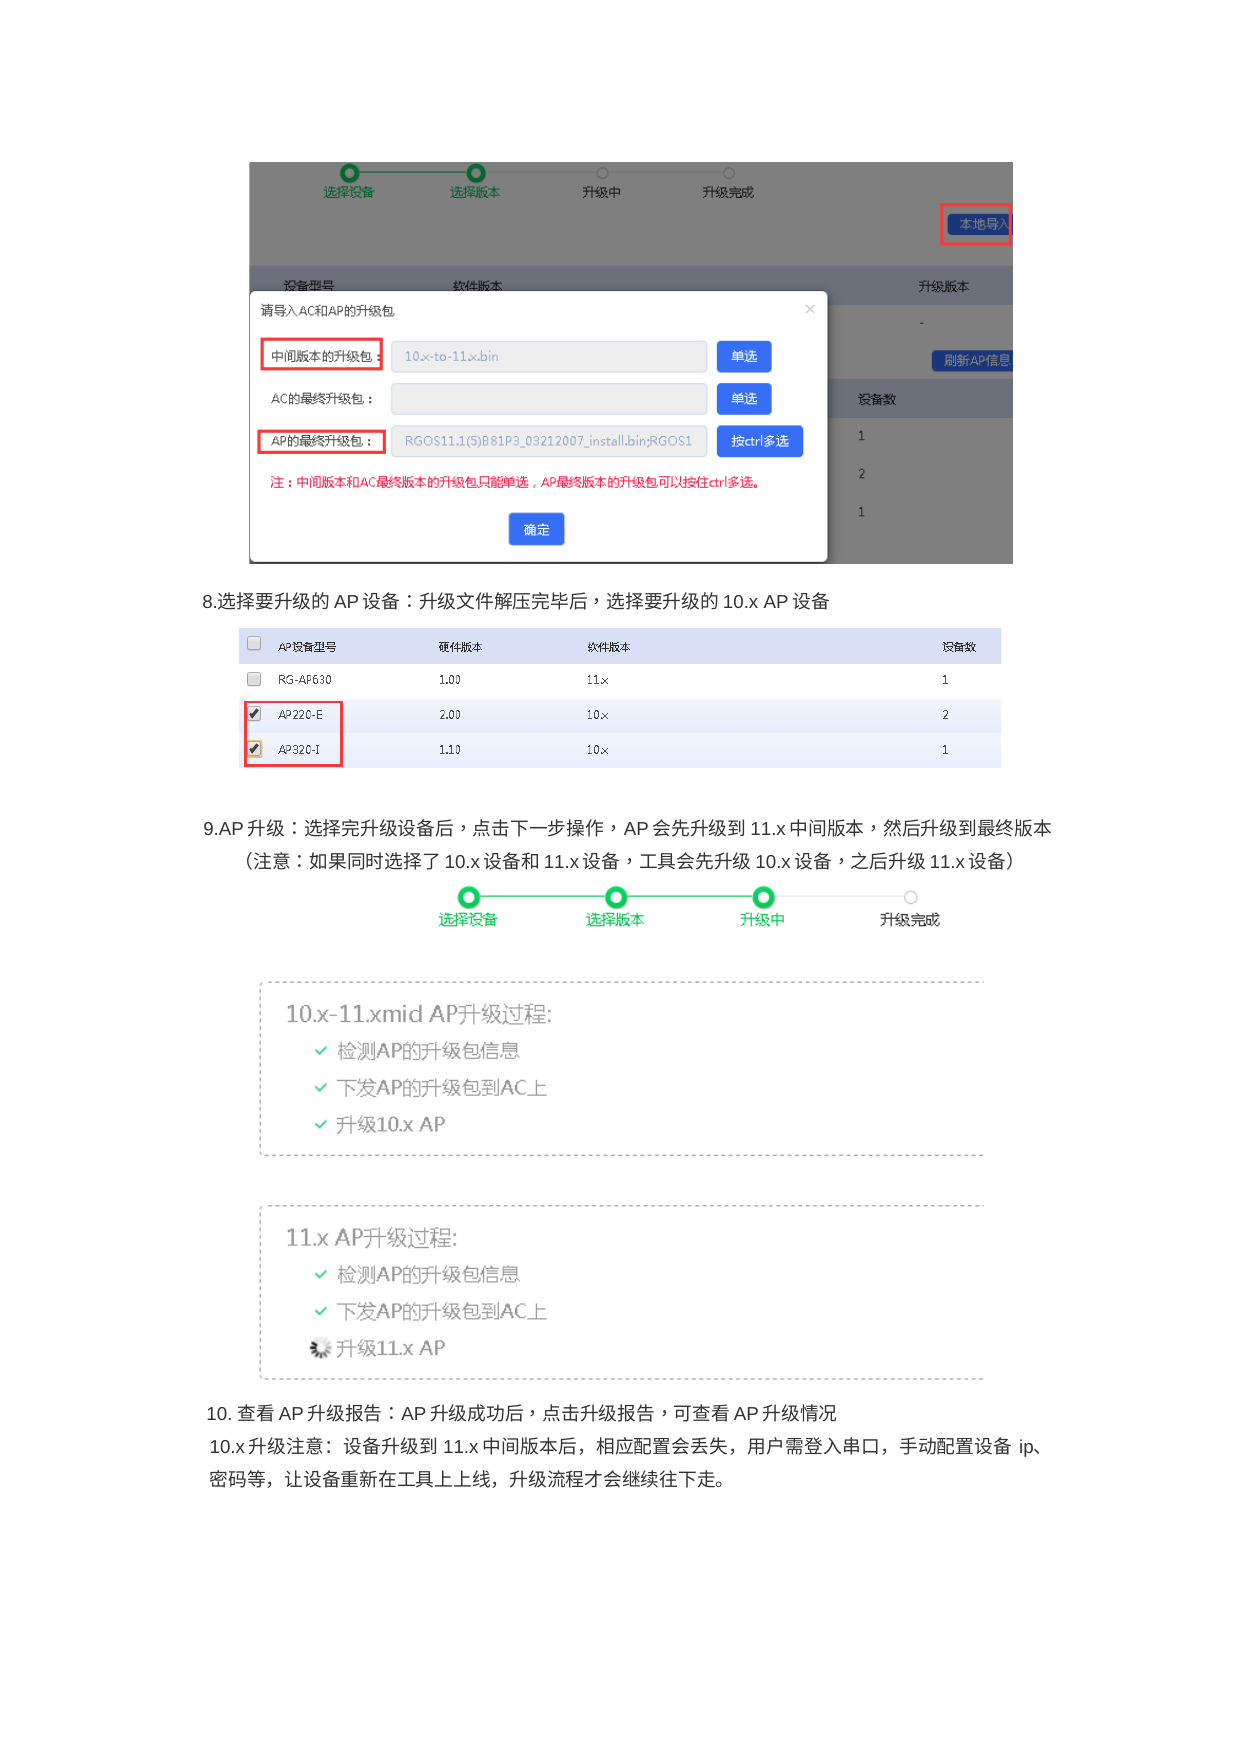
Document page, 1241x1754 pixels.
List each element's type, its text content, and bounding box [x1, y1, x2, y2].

text 10.x升级注意：设备升级到11.x中间版本后，相应配置会丢失，用户需登入串口，手动配置设备ip、密码等，让设备重新在工具上上线，升级流程才会继续往下走。 [209, 1429, 1053, 1494]
picture [256, 877, 984, 1392]
text 8.选择要升级的AP设备：升级文件解压完毕后，选择要升级的10.x AP设备 [187, 584, 1053, 617]
text 10. 查看AP升级报告：AP升级成功后，点击升级报告，可查看AP升级情况 [187, 1397, 1053, 1429]
picture [249, 162, 1013, 564]
text 9.AP升级：选择完升级设备后，点击下一步操作，AP会先升级到11.x中间版本，然后升级到最终版本（注意：如果同时选择了10.x设备和11.x设备，工具会先升级10.x设备，之后升级11.x设备） [187, 812, 1053, 877]
picture [238, 617, 1002, 790]
